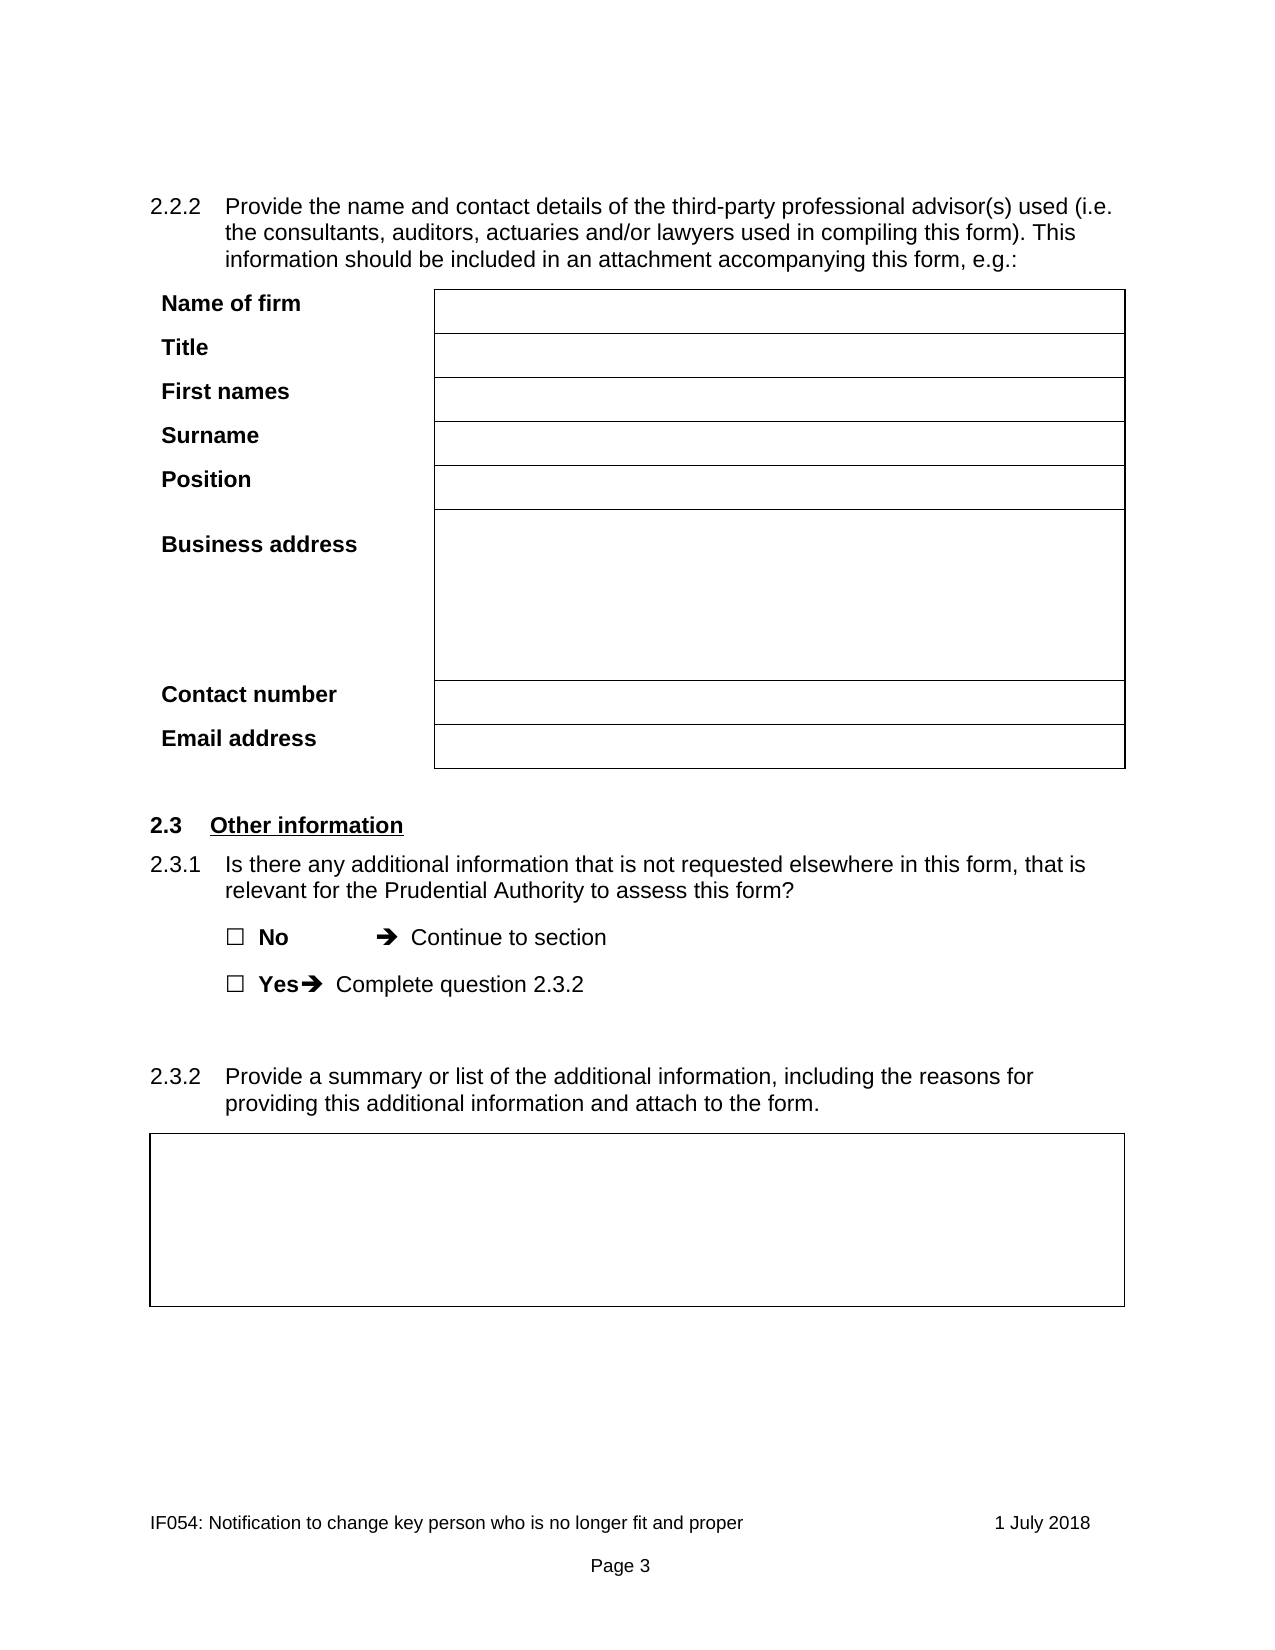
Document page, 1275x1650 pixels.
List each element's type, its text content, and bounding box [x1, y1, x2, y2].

table_cell [435, 422, 1124, 465]
subtitle Other information [150, 812, 1125, 839]
table_cell [435, 510, 1124, 680]
table_cell Position [150, 465, 434, 509]
subtitle Is there any additional information that is not requested elsewhere in this form, that is relevant for the Prudential Authority to assess this form? [150, 851, 1125, 904]
table_cell Title [150, 333, 434, 377]
table_cell First names [150, 377, 434, 421]
table_cell [435, 378, 1124, 421]
table_header [151, 1134, 1124, 1306]
table_cell Email address [150, 724, 434, 768]
table_cell Contact number [150, 680, 434, 724]
table_cell [435, 725, 1124, 768]
table_cell Business address [150, 509, 434, 680]
table_cell [435, 466, 1124, 509]
table_cell [435, 681, 1124, 724]
text No Continue to section 3 [225, 921, 1125, 952]
table_header Name of firm [150, 289, 434, 333]
table_header [435, 290, 1124, 333]
subtitle Provide the name and contact details of the third-party professional advisor(s) used (i.e. the consultants, auditors, actuaries and/or lawyers used in compiling this form). This information should be included in an attachment accompanying this form, e.g.: [150, 193, 1125, 272]
text Yes Complete question 2.3.2 [225, 968, 1125, 1000]
table_cell Surname [150, 421, 434, 465]
table_cell [435, 334, 1124, 377]
subtitle Provide a summary or list of the additional information, including the reasons for providing this additional information and attach to the form. [150, 1063, 1125, 1116]
